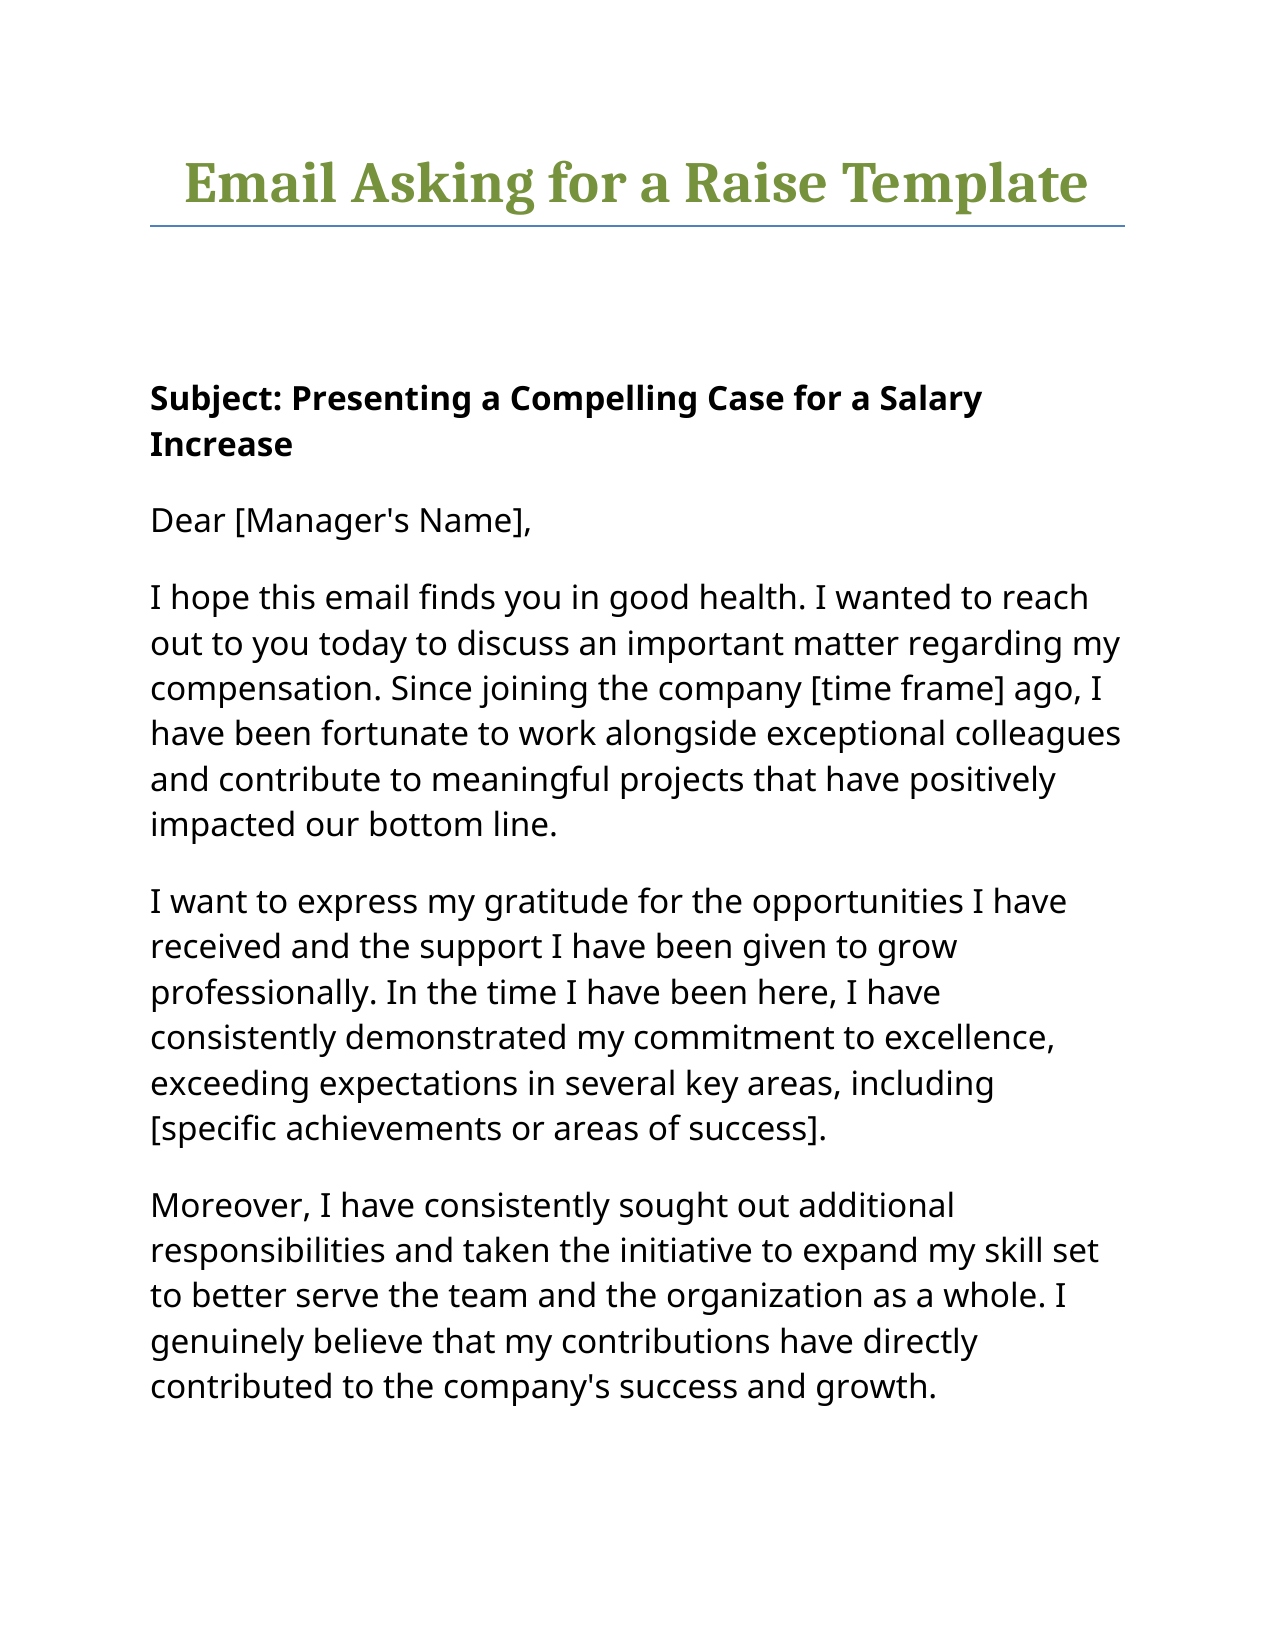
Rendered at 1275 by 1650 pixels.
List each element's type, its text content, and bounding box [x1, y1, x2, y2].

text Subject: Presenting a Compelling Case for a Salary Increase [150, 375, 1125, 466]
text Dear [Manager's Name], [150, 497, 1125, 543]
title Email Asking for a Raise Template [150, 150, 1125, 225]
text I hope this email finds you in good health. I wanted to reach out to you today to discuss an important matter regarding my compensation. Since joining the company [time frame] ago, I have been fortunate to work alongside exceptional colleagues and contribute to meaningful projects that have positively impacted our bottom line. [150, 574, 1125, 846]
text Moreover, I have consistently sought out additional responsibilities and taken the initiative to expand my skill set to better serve the team and the organization as a whole. I genuinely believe that my contributions have directly contributed to the company's success and growth. [150, 1181, 1125, 1408]
text I want to express my gratitude for the opportunities I have received and the support I have been given to grow professionally. In the time I have been here, I have consistently demonstrated my commitment to excellence, exceeding expectations in several key areas, including [specific achievements or areas of success]. [150, 878, 1125, 1150]
